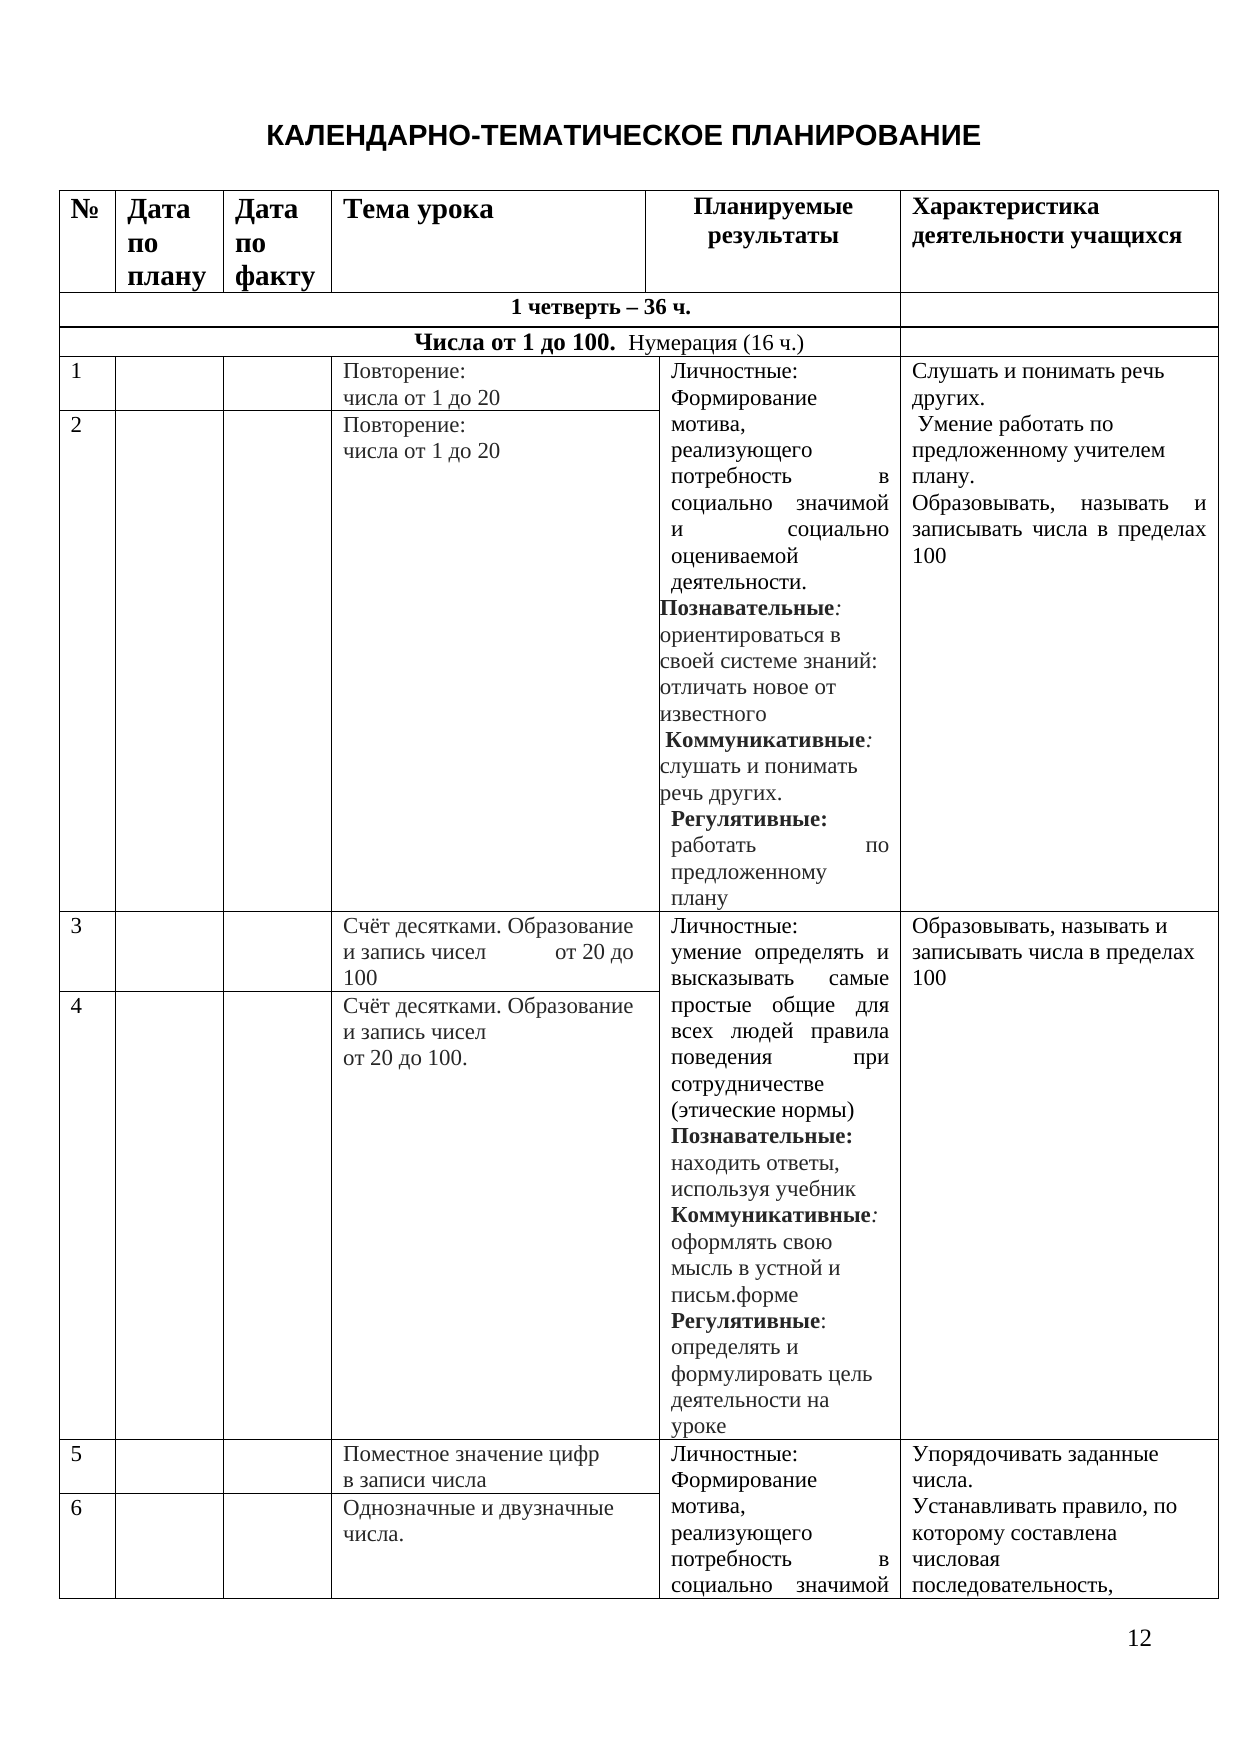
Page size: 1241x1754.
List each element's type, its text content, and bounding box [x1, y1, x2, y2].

table_cell 1 [60, 357, 115, 410]
table_cell [116, 1440, 223, 1492]
table_header Дата по факту [224, 191, 331, 292]
table_cell [901, 328, 1218, 356]
table_cell 6 [60, 1494, 115, 1598]
table_cell [116, 912, 223, 991]
table_cell Слушать и понимать речь других. Умение работать по предложенному учителем плану. Образовывать, называть и записывать числа в пределах 100 [901, 357, 1218, 911]
table_header Дата по плану [116, 191, 223, 292]
table_cell Упорядочивать заданные числа. Устанавливать правило, по которому составлена числовая последовательность, продолжать её и восстанавливать пропущенные в ней числа [901, 1440, 1218, 1598]
table_cell Личностные: Формирование мотива, реализующего потребность в социально значимой и социально оцениваемой деятельности. Познавательные: ориентироваться в системе знаний: отличать новое от известного. Коммуникативные: слушать и понимать речь других. Регулятивные: работать по плану. [660, 1440, 900, 1598]
table_header Тема урока [332, 191, 645, 292]
table_cell Повторение: числа от 1 до 20 [332, 411, 659, 911]
table_cell Счёт десятками. Образование и запись чисел от 20 до 100 [332, 912, 659, 991]
table_header Характеристика деятельности учащихся [901, 191, 1218, 292]
table_cell [116, 992, 223, 1439]
table_cell 2 [60, 411, 115, 911]
table_cell Образовывать, называть и записывать числа в пределах 100 [901, 912, 1218, 1439]
text Календарно-тематическое планирование [177, 118, 1152, 152]
table_cell 5 [60, 1440, 115, 1492]
table_cell [224, 411, 331, 911]
table_cell [224, 912, 331, 991]
table_cell Повторение: числа от 1 до 20 [332, 357, 659, 410]
table_cell Личностные: умение определять и высказывать самые простые общие для всех людей правила поведения при сотрудничестве (этические нормы) Познавательные: находить ответы, используя учебник Коммуникативные: оформлять свою мысль в устной и письм.форме Регулятивные: определять и формулировать цель деятельности на уроке [660, 912, 900, 1439]
table_cell [224, 357, 331, 410]
table_header № [60, 191, 115, 292]
table_cell [116, 411, 223, 911]
table_cell [116, 357, 223, 410]
table_cell 3 [60, 912, 115, 991]
table_cell [224, 1440, 331, 1492]
table_cell [901, 293, 1218, 326]
table_cell Числа от 1 до 100. Нумерация (16 ч.) [60, 328, 900, 356]
table_cell Поместное значение цифр в записи числа [332, 1440, 659, 1492]
table_cell [224, 992, 331, 1439]
table_cell 4 [60, 992, 115, 1439]
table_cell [332, 1494, 659, 1598]
table_cell [224, 1494, 331, 1598]
table_cell [116, 1494, 223, 1598]
table_cell 1 четверть – 36 ч. [60, 293, 900, 326]
table_cell Счёт десятками. Образование и запись чисел от 20 до 100. [332, 992, 659, 1439]
table_header Планируемые результаты [646, 191, 900, 292]
table_cell Личностные: Формирование мотива, реализующего потребность в социально значимой и социально оцениваемой деятельности. Познавательные: ориентироваться в своей системе знаний: отличать новое от известного Коммуникативные: слушать и понимать речь других. Регулятивные: работать по предложенному плану [660, 357, 900, 911]
